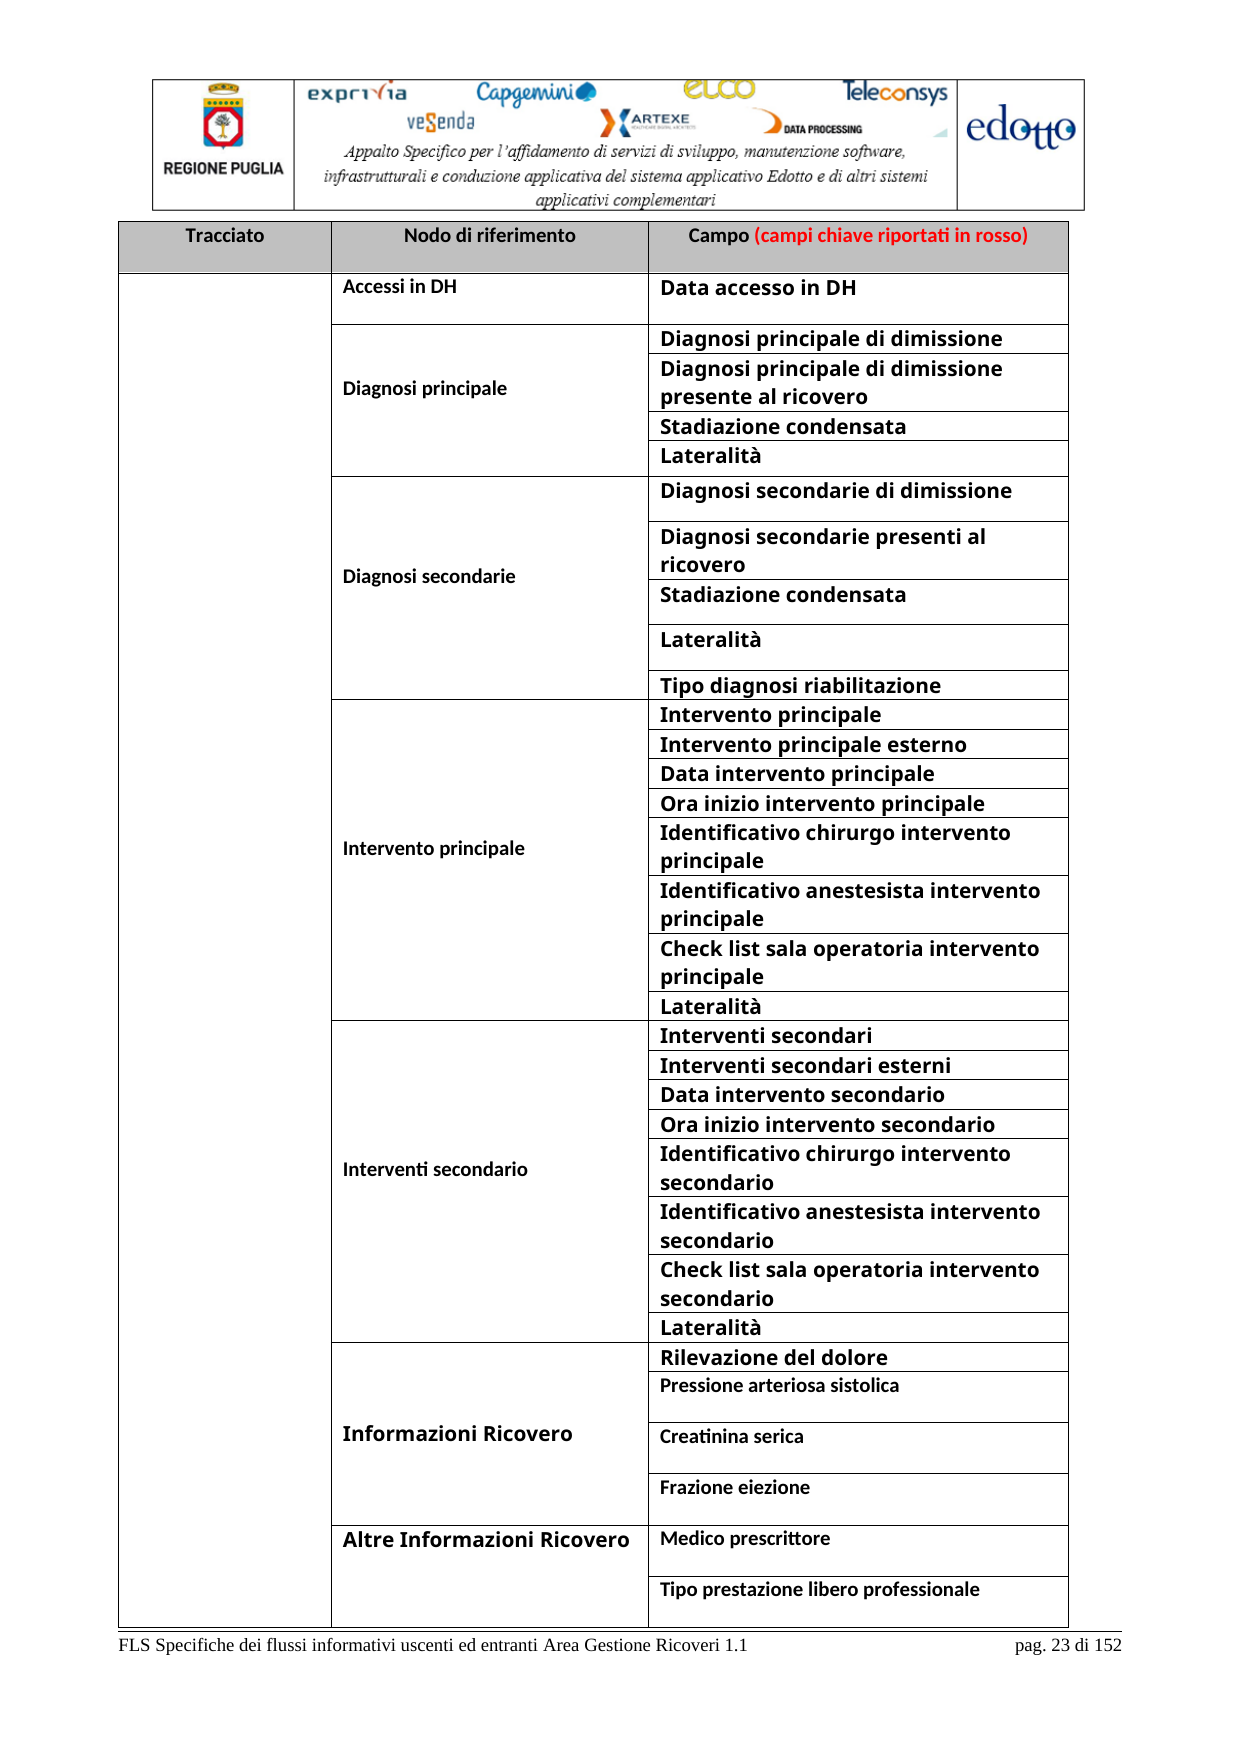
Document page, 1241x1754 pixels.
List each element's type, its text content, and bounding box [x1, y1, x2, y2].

table_cell Check list sala operatoria intervento principale [649, 934, 1068, 991]
table_header Campo (campi chiave riportati in rosso) [649, 222, 1068, 272]
table_cell Diagnosi secondarie presenti al ricovero [649, 522, 1068, 579]
table_cell Lateralità [649, 441, 1068, 476]
table_cell Identificativo anestesista intervento secondario [649, 1197, 1068, 1254]
table_cell Diagnosi secondarie [332, 477, 648, 699]
table_cell Tipo diagnosi riabilitazione [649, 671, 1068, 699]
table_cell Interventi secondario [332, 1021, 648, 1342]
picture [147, 73, 1093, 218]
table_cell Lateralità [649, 992, 1068, 1020]
table_cell Data intervento secondario [649, 1080, 1068, 1109]
table_cell Stadiazione condensata [649, 412, 1068, 440]
table_header Nodo di riferimento [332, 222, 648, 272]
table_cell Intervento principale [332, 700, 648, 1020]
table_header Tracciato [119, 222, 331, 272]
table_cell Pressione arteriosa sistolica [649, 1372, 1068, 1422]
table_cell Identificativo chirurgo intervento principale [649, 818, 1068, 875]
table_cell Data accesso in DH [649, 274, 1068, 323]
table_cell Identificativo anestesista intervento principale [649, 876, 1068, 933]
table_cell Identificativo chirurgo intervento secondario [649, 1139, 1068, 1196]
table_cell Diagnosi secondarie di dimissione [649, 477, 1068, 521]
table_cell Diagnosi principale [332, 325, 648, 476]
table_cell Informazioni Ricovero [332, 1343, 648, 1524]
table_cell Interventi secondari esterni [649, 1051, 1068, 1079]
table_cell Diagnosi principale di dimissione [649, 325, 1068, 353]
table_cell Stadiazione condensata [649, 580, 1068, 624]
table_cell Ora inizio intervento principale [649, 789, 1068, 817]
table_cell Frazione eiezione [649, 1474, 1068, 1524]
table_cell Lateralità [649, 1313, 1068, 1342]
table_cell Tipo prestazione libero professionale [649, 1577, 1068, 1627]
table_cell Diagnosi principale di dimissione presente al ricovero [649, 354, 1068, 411]
table_cell Accessi in DH [332, 274, 648, 323]
table_cell Altre Informazioni Ricovero [332, 1526, 648, 1627]
table_cell Lateralità [649, 625, 1068, 670]
table_cell Check list sala operatoria intervento secondario [649, 1255, 1068, 1312]
table_cell Rilevazione del dolore [649, 1343, 1068, 1371]
table_cell Ora inizio intervento secondario [649, 1110, 1068, 1138]
table_cell Intervento principale esterno [649, 730, 1068, 758]
table_cell Medico prescrittore [649, 1526, 1068, 1576]
table_cell Interventi secondari [649, 1021, 1068, 1050]
table_cell Intervento principale [649, 700, 1068, 729]
table_cell Data intervento principale [649, 759, 1068, 788]
table_cell Creatinina serica [649, 1423, 1068, 1473]
